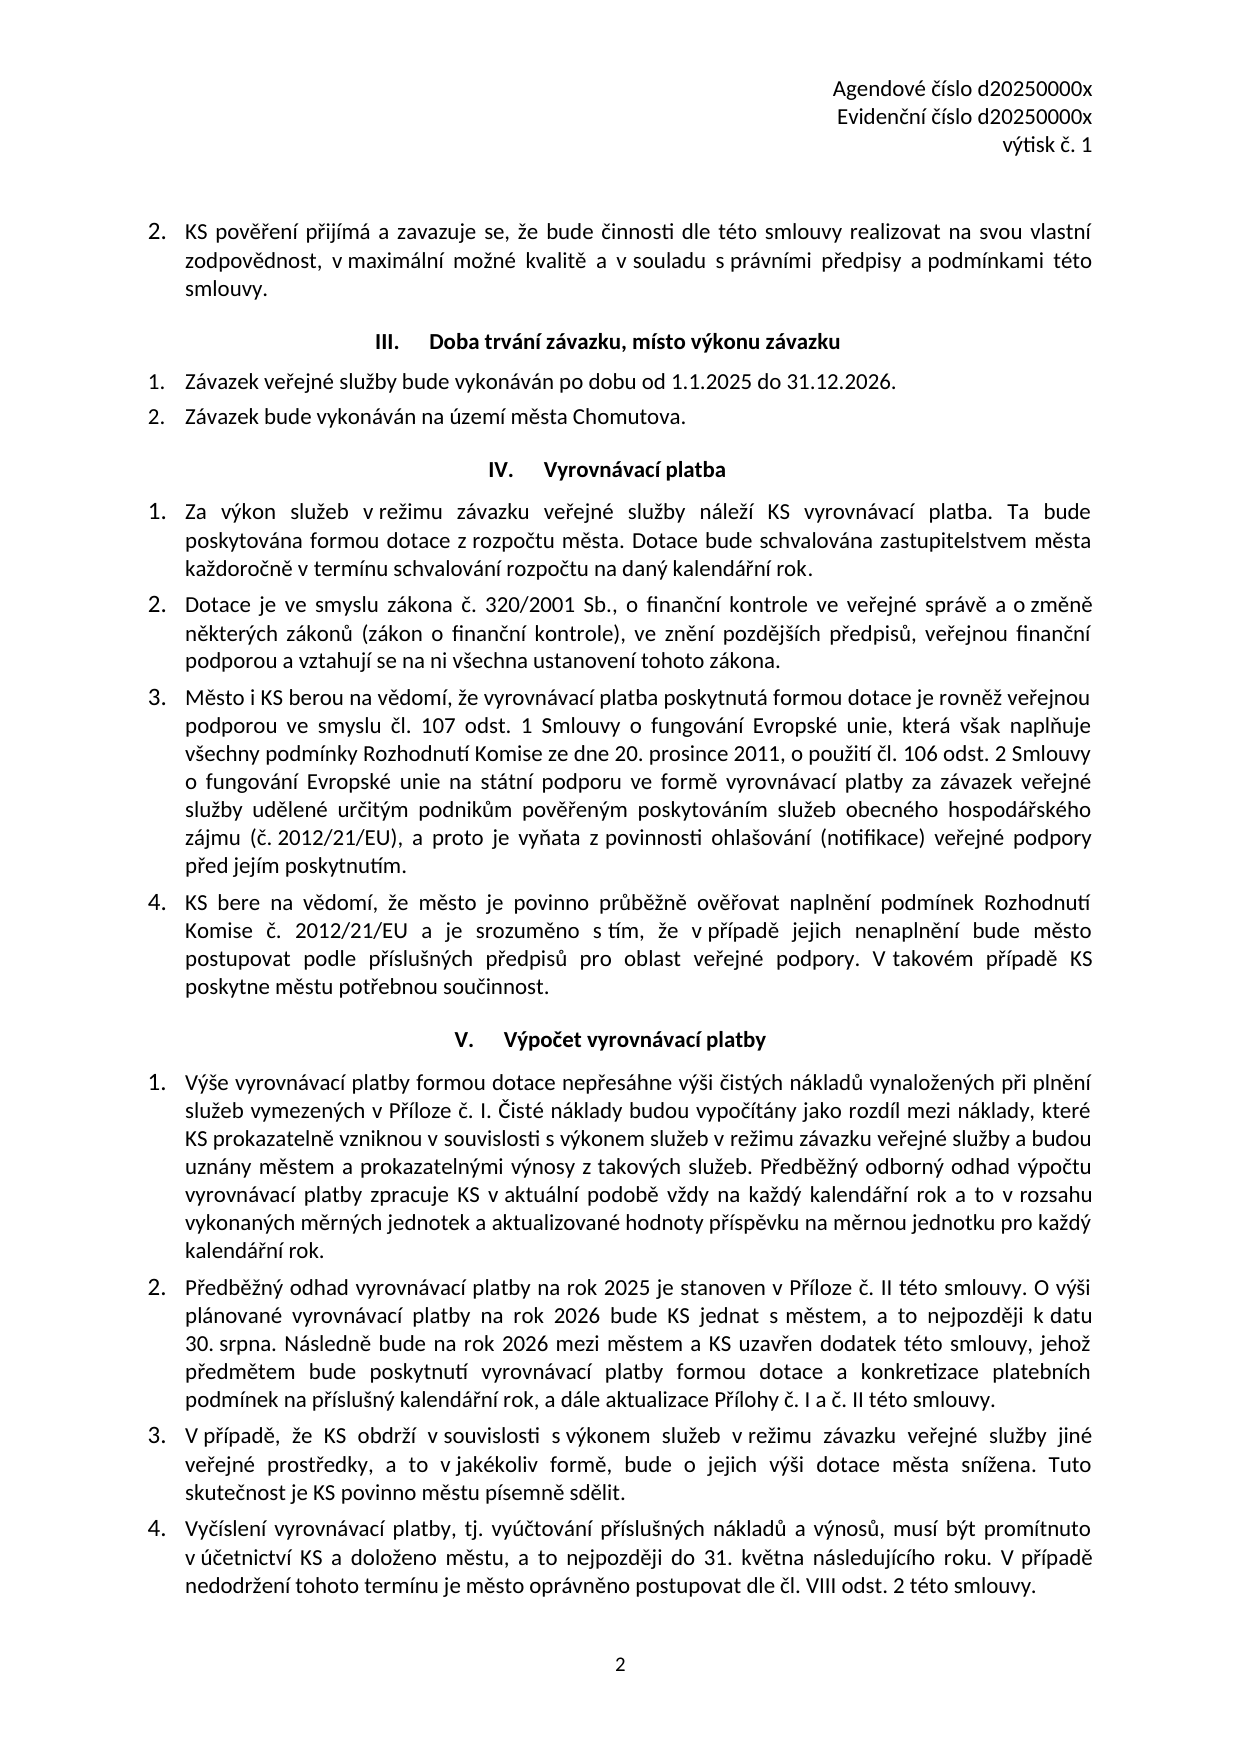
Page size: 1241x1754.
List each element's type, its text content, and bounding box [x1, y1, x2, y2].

list KS pověření přijímá a zavazuje se, že bude činnosti dle této smlouvy realizovat na svou vlastní zodpovědnost, v maximální možné kvalitě a v souladu s právními předpisy a podmínkami této smlouvy. [148, 215, 1092, 302]
list Závazek bude vykonáván na území města Chomutova. [148, 402, 1092, 430]
subtitle Výpočet vyrovnávací platby [148, 1025, 1092, 1053]
list Závazek veřejné služby bude vykonáván po dobu od 1.1.2025 do 31.12.2026. [148, 367, 1092, 396]
subtitle Doba trvání závazku, místo výkonu závazku [148, 327, 1092, 355]
list Dotace je ve smyslu zákona č. 320/2001 Sb., o finanční kontrole ve veřejné správě a o změně některých zákonů (zákon o finanční kontrole), ve znění pozdějších předpisů, veřejnou finanční podporou a vztahují se na ni všechna ustanovení tohoto zákona. [148, 588, 1092, 675]
list Vyčíslení vyrovnávací platby, tj. vyúčtování příslušných nákladů a výnosů, musí být promítnuto v účetnictví KS a doloženo městu, a to nejpozději do 31. května následujícího roku. V případě nedodržení tohoto termínu je město oprávněno postupovat dle čl. VIII odst. 2 této smlouvy. [147, 1512, 1092, 1599]
list KS bere na vědomí, že město je povinno průběžně ověřovat naplnění podmínek Rozhodnutí Komise č. 2012/21/EU a je srozuměno s tím, že v případě jejich nenaplnění bude město postupovat podle příslušných předpisů pro oblast veřejné podpory. V takovém případě KS poskytne městu potřebnou součinnost. [148, 886, 1092, 1000]
list Za výkon služeb v režimu závazku veřejné služby náleží KS vyrovnávací platba. Ta bude poskytována formou dotace z rozpočtu města. Dotace bude schvalována zastupitelstvem města každoročně v termínu schvalování rozpočtu na daný kalendářní rok. [148, 495, 1092, 582]
subtitle Vyrovnávací platba [148, 455, 1092, 483]
list Město i KS berou na vědomí, že vyrovnávací platba poskytnutá formou dotace je rovněž veřejnou podporou ve smyslu čl. 107 odst. 1 Smlouvy o fungování Evropské unie, která však naplňuje všechny podmínky Rozhodnutí Komise ze dne 20. prosince 2011, o použití čl. 106 odst. 2 Smlouvy o fungování Evropské unie na státní podporu ve formě vyrovnávací platby za závazek veřejné služby udělené určitým podnikům pověřeným poskytováním služeb obecného hospodářského zájmu (č. 2012/21/EU), a proto je vyňata z povinnosti ohlašování (notifikace) veřejné podpory před jejím poskytnutím. [148, 681, 1092, 879]
list Předběžný odhad vyrovnávací platby na rok 2025 je stanoven v Příloze č. II této smlouvy. O výši plánované vyrovnávací platby na rok 2026 bude KS jednat s městem, a to nejpozději k datu 30. srpna. Následně bude na rok 2026 mezi městem a KS uzavřen dodatek této smlouvy, jehož předmětem bude poskytnutí vyrovnávací platby formou dotace a konkretizace platebních podmínek na příslušný kalendářní rok, a dále aktualizace Přílohy č. I a č. II této smlouvy. [147, 1271, 1092, 1413]
list Výše vyrovnávací platby formou dotace nepřesáhne výši čistých nákladů vynaložených při plnění služeb vymezených v Příloze č. I. Čisté náklady budou vypočítány jako rozdíl mezi náklady, které KS prokazatelně vzniknou v souvislosti s výkonem služeb v režimu závazku veřejné služby a budou uznány městem a prokazatelnými výnosy z takových služeb. Předběžný odborný odhad výpočtu vyrovnávací platby zpracuje KS v aktuální podobě vždy na každý kalendářní rok a to v rozsahu vykonaných měrných jednotek a aktualizované hodnoty příspěvku na měrnou jednotku pro každý kalendářní rok. [147, 1066, 1092, 1264]
list V případě, že KS obdrží v souvislosti s výkonem služeb v režimu závazku veřejné služby jiné veřejné prostředky, a to v jakékoliv formě, bude o jejich výši dotace města snížena. Tuto skutečnost je KS povinno městu písemně sdělit. [147, 1420, 1092, 1506]
